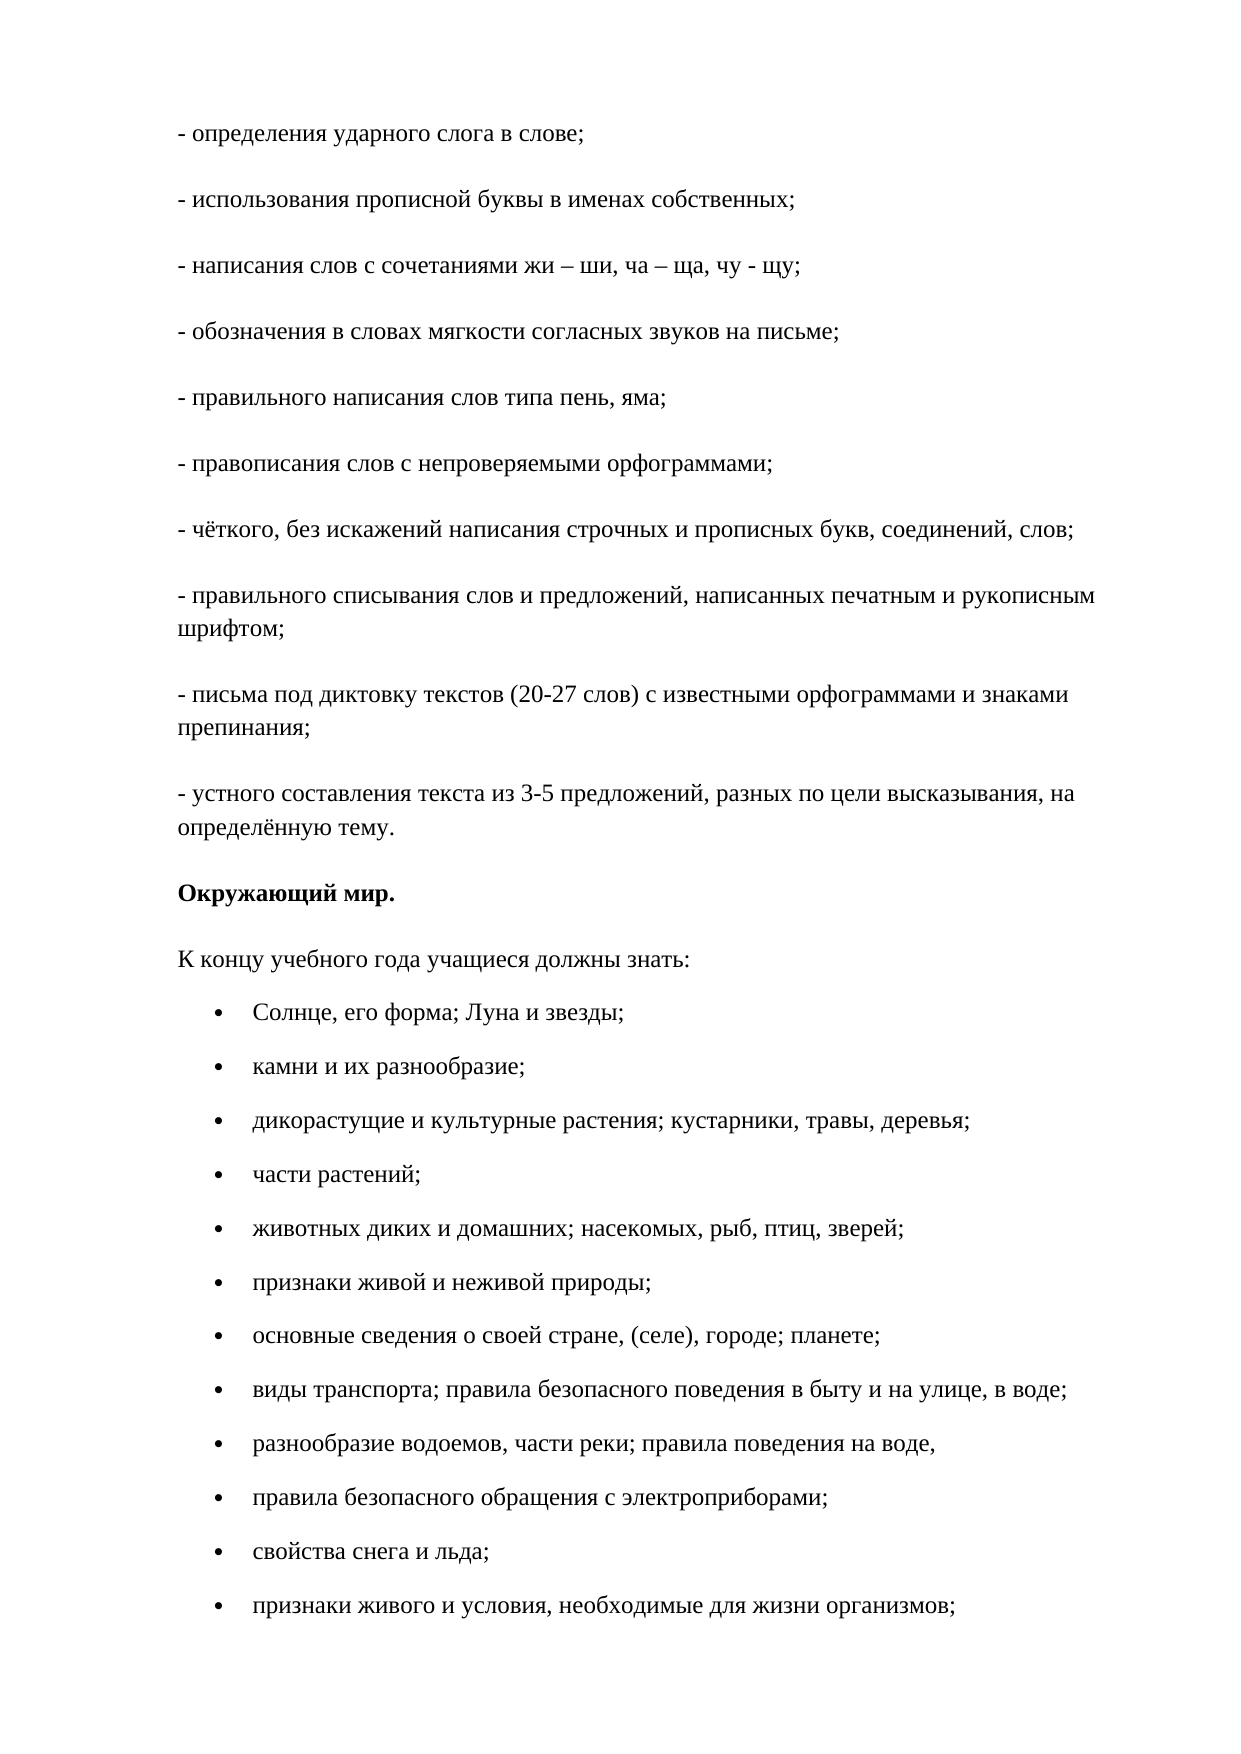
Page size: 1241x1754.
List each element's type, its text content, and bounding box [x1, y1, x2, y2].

list правила безопасного обращения с электроприборами; [215, 1482, 1152, 1511]
list дикорастущие и культурные растения; кустарники, травы, деревья; [215, 1105, 1152, 1134]
list животных диких и домашних; насекомых, рыб, птиц, зверей; [215, 1213, 1152, 1242]
list основные сведения о своей стране, (селе), городе; планете; [215, 1321, 1152, 1349]
list признаки живой и неживой природы; [215, 1267, 1152, 1296]
list разнообразие водоемов, части реки; правила поведения на воде, [215, 1428, 1152, 1457]
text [177, 118, 1152, 972]
list свойства снега и льда; [215, 1536, 1152, 1565]
list Солнце, его форма; Луна и звезды; [215, 997, 1152, 1026]
list признаки живого и условия, необходимые для жизни организмов; [215, 1590, 1152, 1619]
list виды транспорта; правила безопасного поведения в быту и на улице, в воде; [215, 1374, 1152, 1403]
list камни и их разнообразие; [215, 1051, 1152, 1080]
list части растений; [215, 1159, 1152, 1188]
